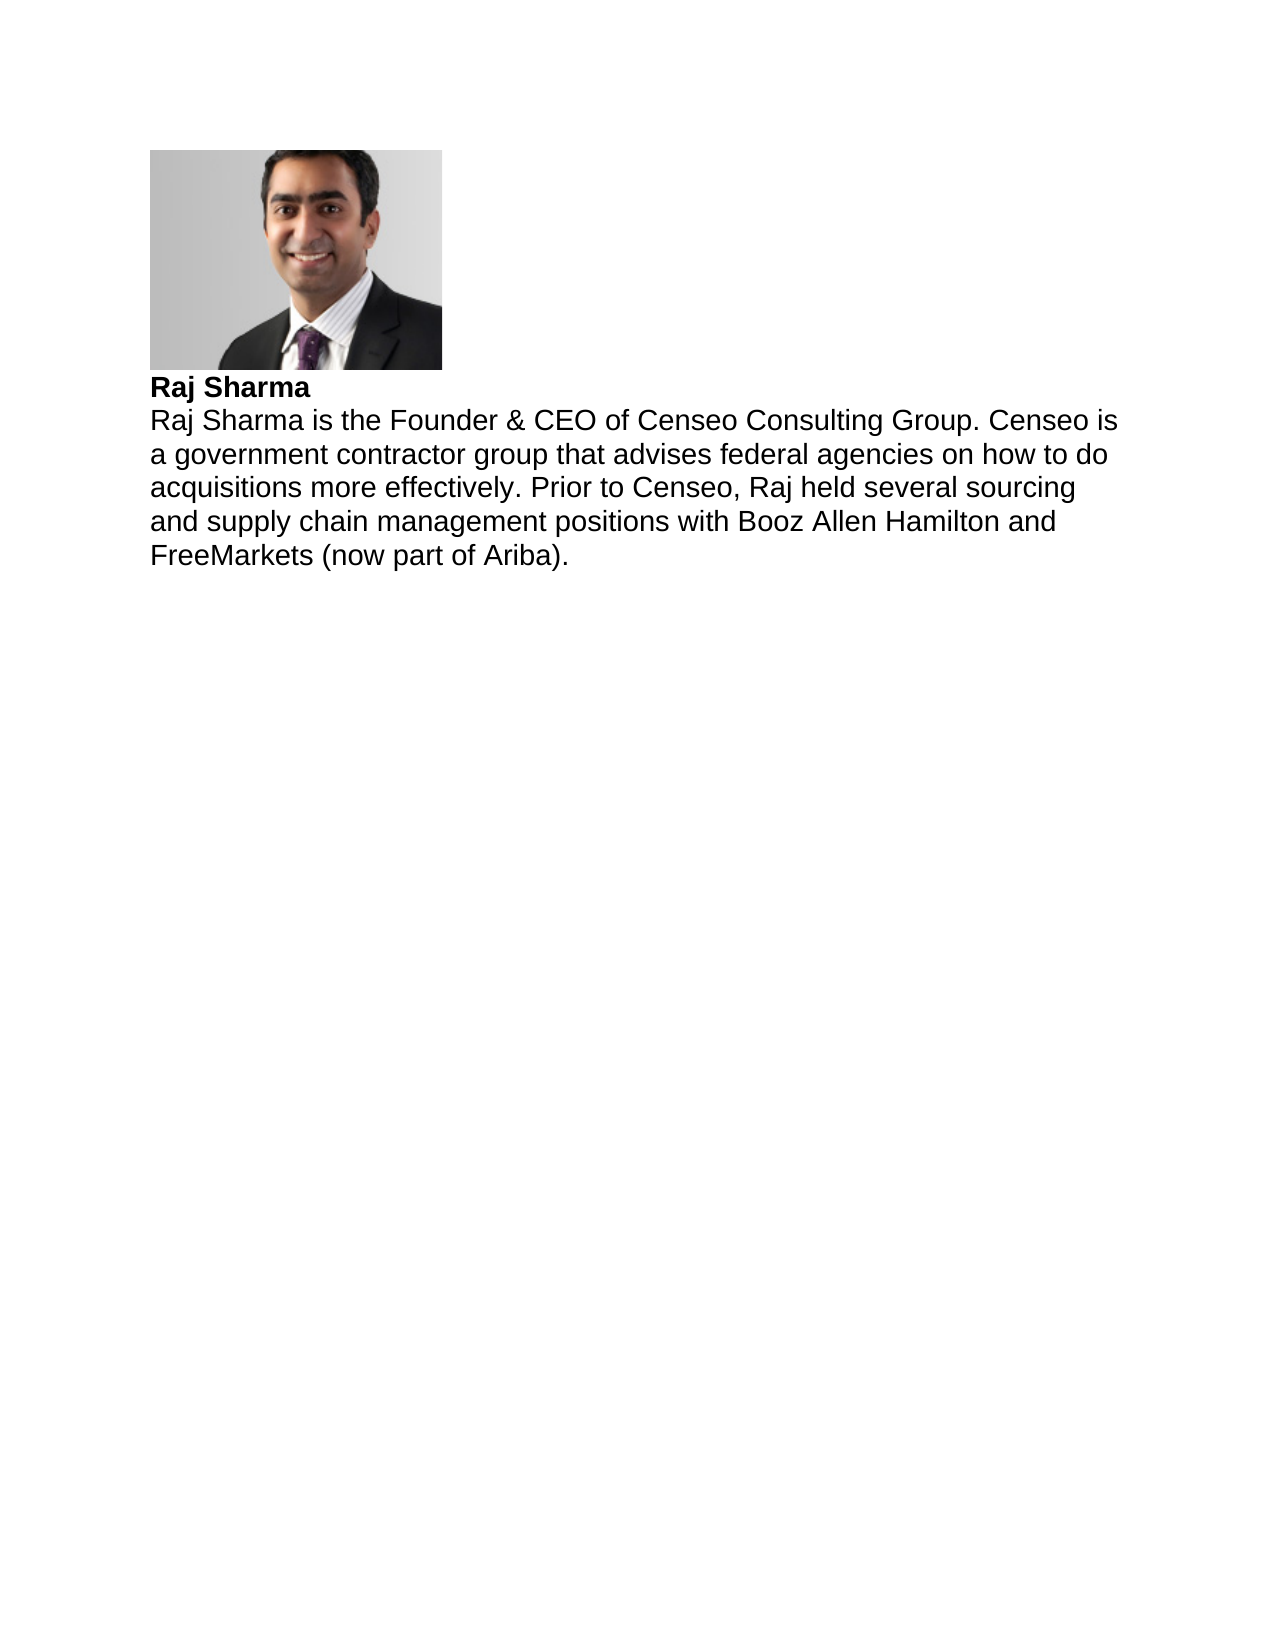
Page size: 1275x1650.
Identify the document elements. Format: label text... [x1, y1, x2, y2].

picture [150, 150, 443, 370]
text Raj Sharma is the Founder & CEO of Censeo Consulting Group. Censeo is a government contractor group that advises federal agencies on how to do acquisitions more effectively. Prior to Censeo, Raj held several sourcing and supply chain management positions with Booz Allen Hamilton and FreeMarkets (now part of Ariba). [150, 403, 1125, 571]
text Raj Sharma [150, 370, 1125, 403]
